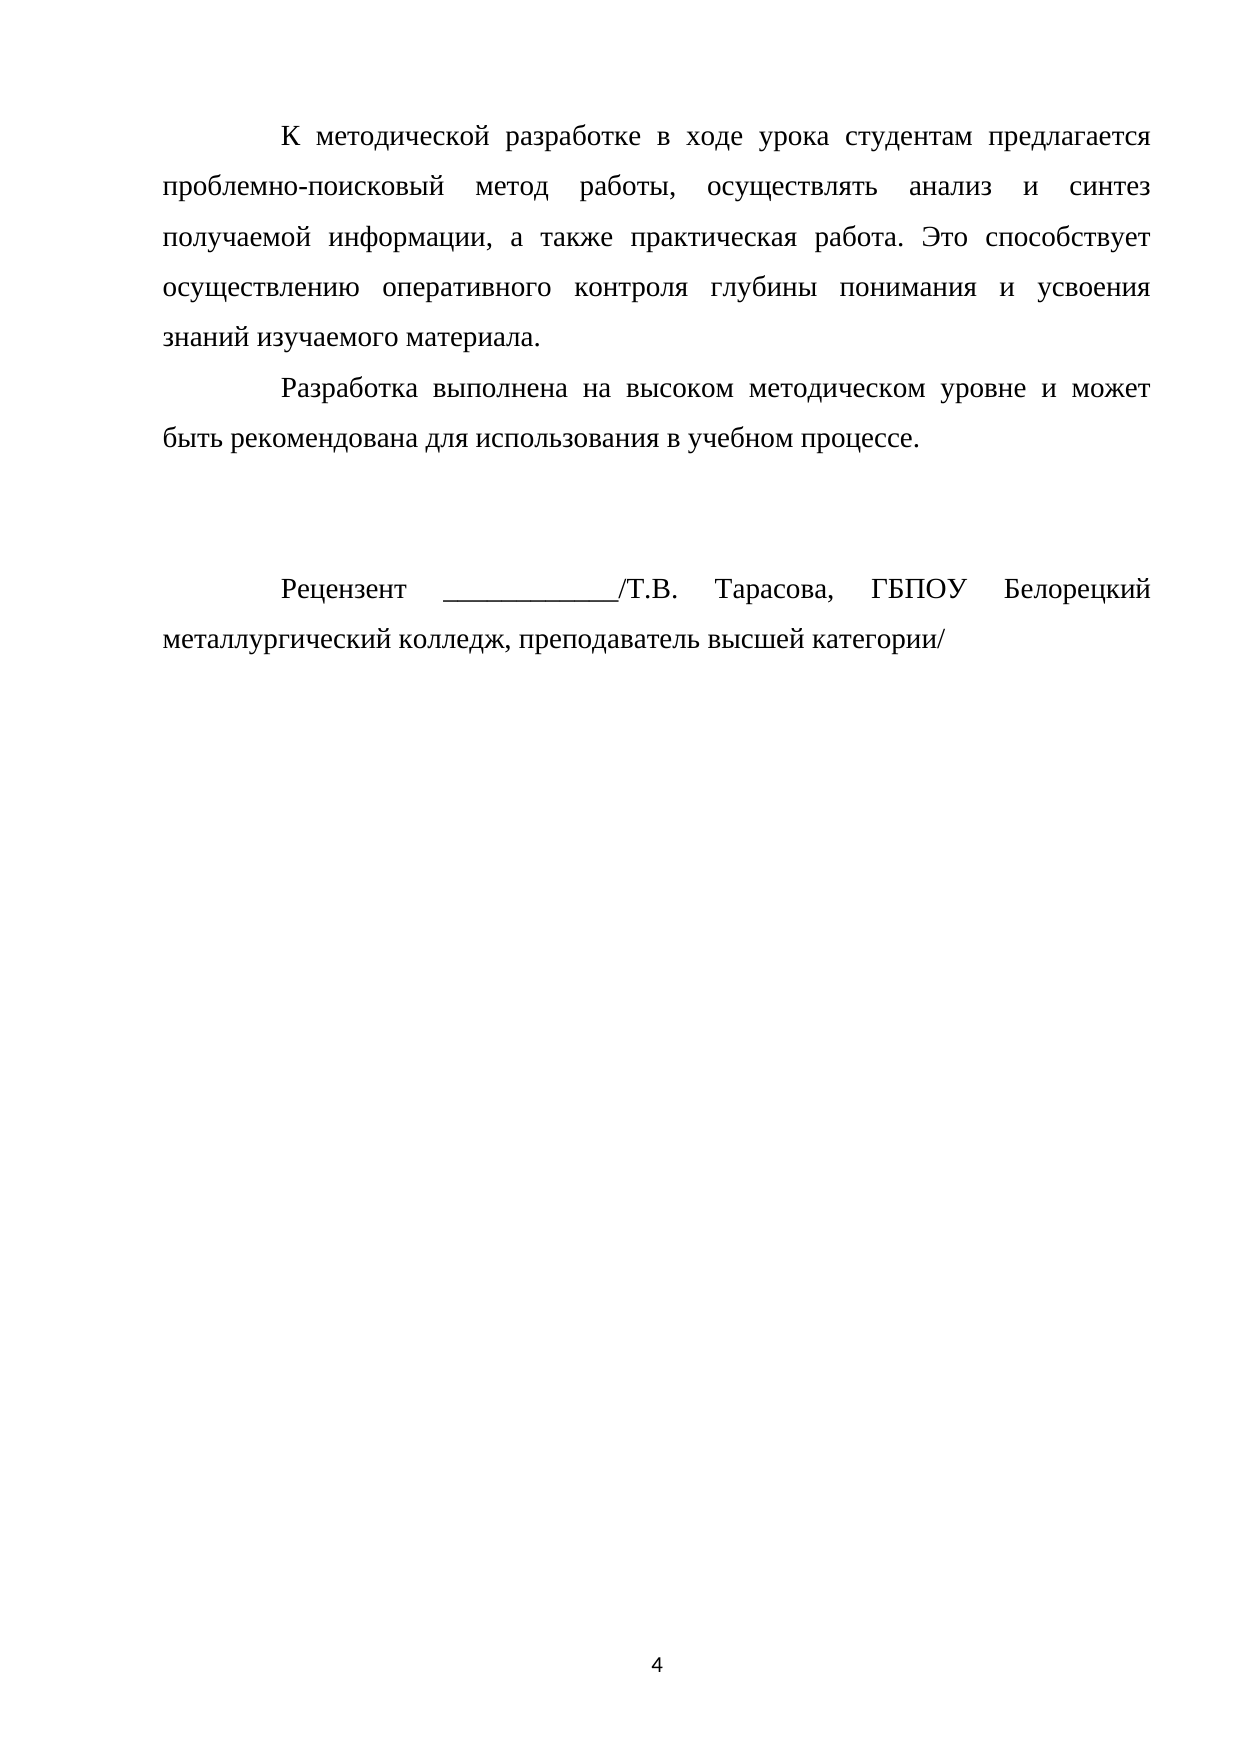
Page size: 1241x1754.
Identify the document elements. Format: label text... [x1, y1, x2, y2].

text Разработка выполнена на высоком методическом уровне и может быть рекомендована для использования в учебном процессе. [162, 370, 1152, 453]
text Рецензент ____________/Т.В. Тарасова, ГБПОУ Белорецкий металлургический колледж, преподаватель высшей категории/ [162, 571, 1152, 655]
text К методической разработке в ходе урока студентам предлагается проблемно-поисковый метод работы, осуществлять анализ и синтез получаемой информации, а также практическая работа. Это способствует осуществлению оперативного контроля глубины понимания и усвоения знаний изучаемого материала. [162, 118, 1152, 353]
